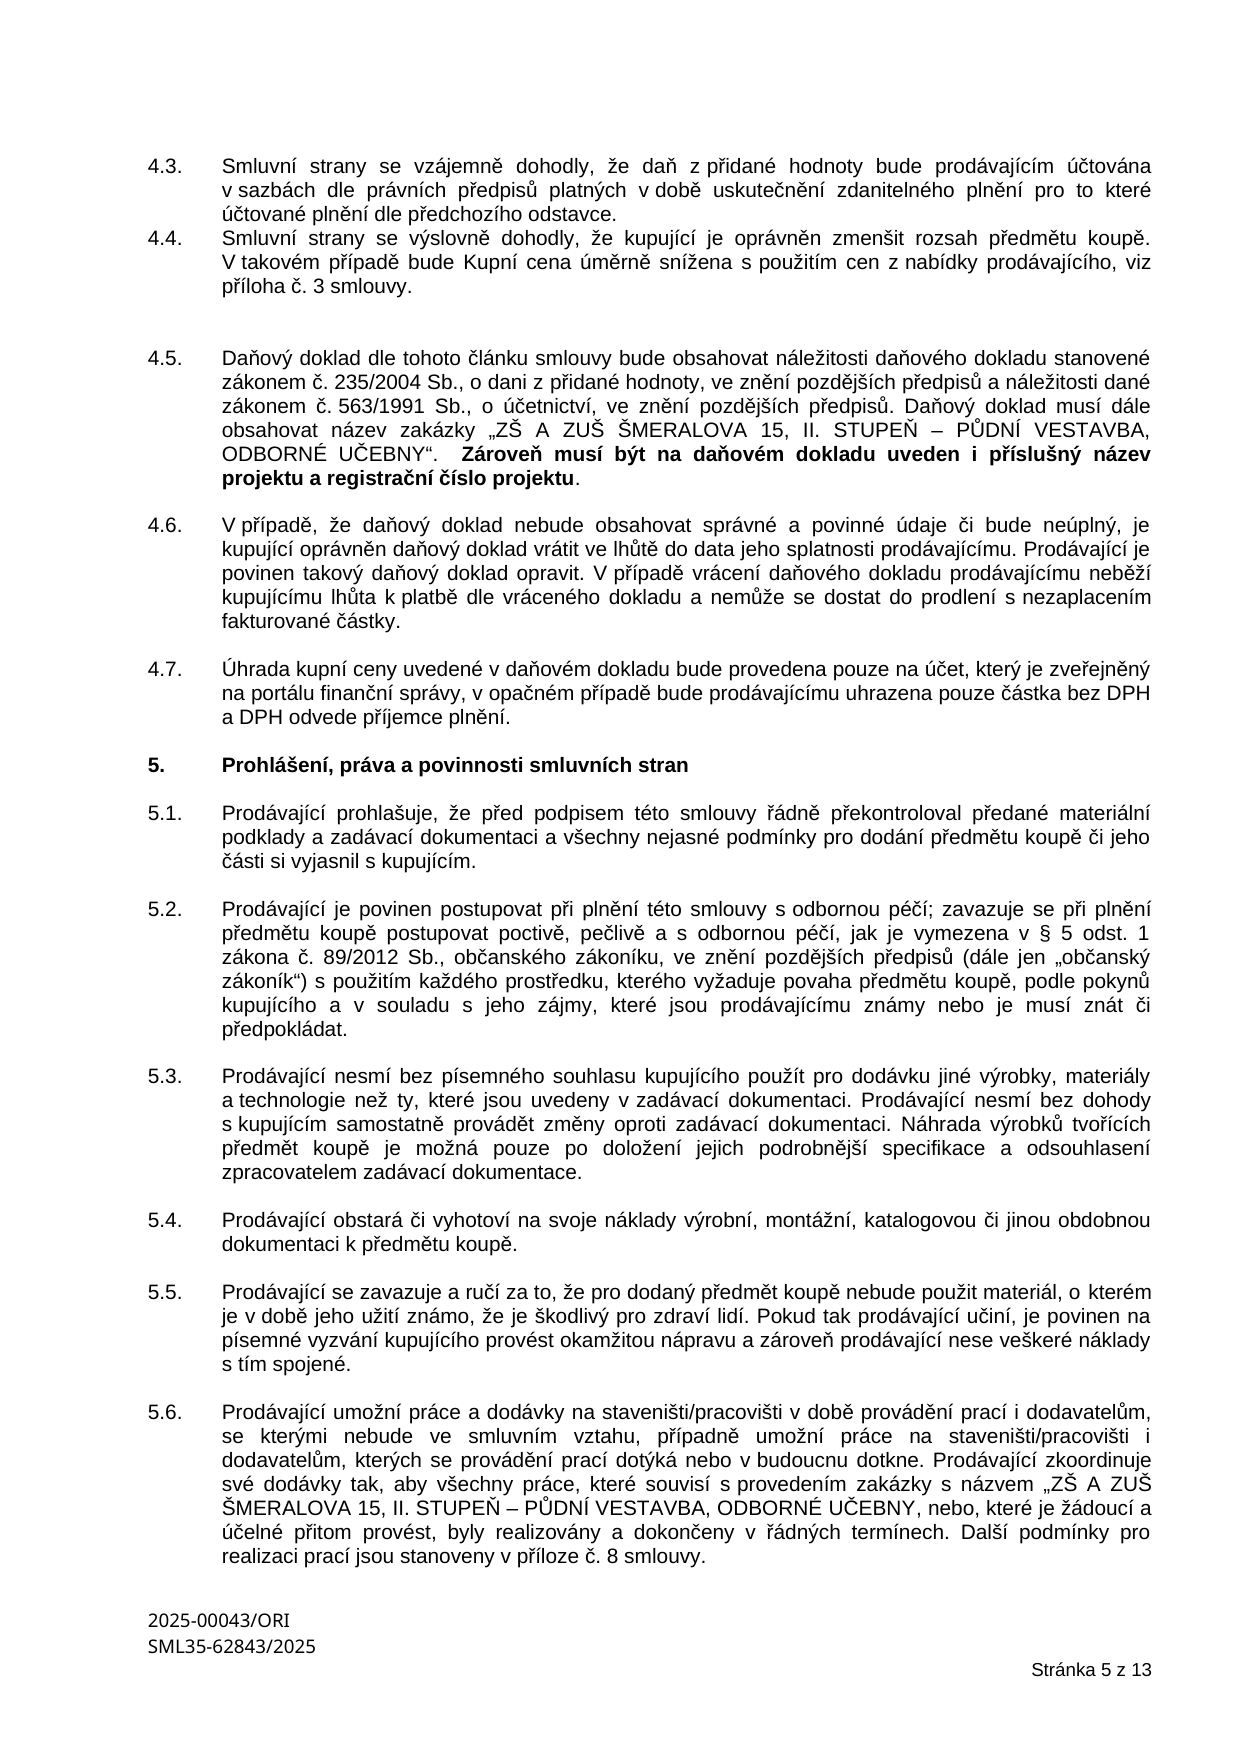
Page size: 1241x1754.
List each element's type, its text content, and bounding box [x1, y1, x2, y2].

list Prodávající umožní práce a dodávky na staveništi/pracovišti v době provádění prací i dodavatelům, se kterými nebude ve smluvním vztahu, případně umožní práce na staveništi/pracovišti i dodavatelům, kterých se provádění prací dotýká nebo v budoucnu dotkne. Prodávající zkoordinuje své dodávky tak, aby všechny práce, které souvisí s provedením zakázky s názvem „ZŠ A ZUŠ ŠMERALOVA 15, II. STUPEŇ – PŮDNÍ VESTAVBA, ODBORNÉ UČEBNY, nebo, které je žádoucí a účelné přitom provést, byly realizovány a dokončeny v řádných termínech. Další podmínky pro realizaci prací jsou stanoveny v příloze č. 8 smlouvy. [148, 1400, 1152, 1567]
list Úhrada kupní ceny uvedené v daňovém dokladu bude provedena pouze na účet, který je zveřejněný na portálu finanční správy, v opačném případě bude prodávajícímu uhrazena pouze částka bez DPH a DPH odvede příjemce plnění. [148, 657, 1152, 729]
list Prodávající se zavazuje a ručí za to, že pro dodaný předmět koupě nebude použit materiál, o kterém je v době jeho užití známo, že je škodlivý pro zdraví lidí. Pokud tak prodávající učiní, je povinen na písemné vyzvání kupujícího provést okamžitou nápravu a zároveň prodávající nese veškeré náklady s tím spojené. [148, 1280, 1152, 1376]
list Prodávající prohlašuje, že před podpisem této smlouvy řádně překontroloval předané materiální podklady a zadávací dokumentaci a všechny nejasné podmínky pro dodání předmětu koupě či jeho části si vyjasnil s kupujícím. [148, 801, 1152, 873]
list Prohlášení, práva a povinnosti smluvních stran [148, 753, 1122, 777]
list Prodávající nesmí bez písemného souhlasu kupujícího použít pro dodávku jiné výrobky, materiály a technologie než ty, které jsou uvedeny v zadávací dokumentaci. Prodávající nesmí bez dohody s kupujícím samostatně provádět změny oproti zadávací dokumentaci. Náhrada výrobků tvořících předmět koupě je možná pouze po doložení jejich podrobnější specifikace a odsouhlasení zpracovatelem zadávací dokumentace. [148, 1064, 1152, 1184]
list Prodávající je povinen postupovat při plnění této smlouvy s odbornou péčí; zavazuje se při plnění předmětu koupě postupovat poctivě, pečlivě a s odbornou péčí, jak je vymezena v § 5 odst. 1 zákona č. 89/2012 Sb., občanského zákoníku, ve znění pozdějších předpisů (dále jen „občanský zákoník“) s použitím každého prostředku, kterého vyžaduje povaha předmětu koupě, podle pokynů kupujícího a v souladu s jeho zájmy, které jsou prodávajícímu známy nebo je musí znát či předpokládat. [148, 897, 1152, 1040]
list Prodávající obstará či vyhotoví na svoje náklady výrobní, montážní, katalogovou či jinou obdobnou dokumentaci k předmětu koupě. [148, 1208, 1152, 1256]
list Smluvní strany se vzájemně dohodly, že daň z přidané hodnoty bude prodávajícím účtována v sazbách dle právních předpisů platných v době uskutečnění zdanitelného plnění pro to které účtované plnění dle předchozího odstavce. [148, 154, 1152, 226]
list V případě, že daňový doklad nebude obsahovat správné a povinné údaje či bude neúplný, je kupující oprávněn daňový doklad vrátit ve lhůtě do data jeho splatnosti prodávajícímu. Prodávající je povinen takový daňový doklad opravit. V případě vrácení daňového dokladu prodávajícímu neběží kupujícímu lhůta k platbě dle vráceného dokladu a nemůže se dostat do prodlení s nezaplacením fakturované částky. [148, 513, 1152, 633]
list Daňový doklad dle tohoto článku smlouvy bude obsahovat náležitosti daňového dokladu stanovené zákonem č. 235/2004 Sb., o dani z přidané hodnoty, ve znění pozdějších předpisů a náležitosti dané zákonem č. 563/1991 Sb., o účetnictví, ve znění pozdějších předpisů. Daňový doklad musí dále obsahovat název zakázky „ZŠ A ZUŠ ŠMERALOVA 15, II. STUPEŇ – PŮDNÍ VESTAVBA, ODBORNÉ UČEBNY“. Zároveň musí být na daňovém dokladu uveden i příslušný název projektu a registrační číslo projektu. [148, 346, 1152, 489]
list Smluvní strany se výslovně dohodly, že kupující je oprávněn zmenšit rozsah předmětu koupě. V takovém případě bude Kupní cena úměrně snížena s použitím cen z nabídky prodávajícího, viz příloha č. 3 smlouvy. [148, 226, 1152, 298]
